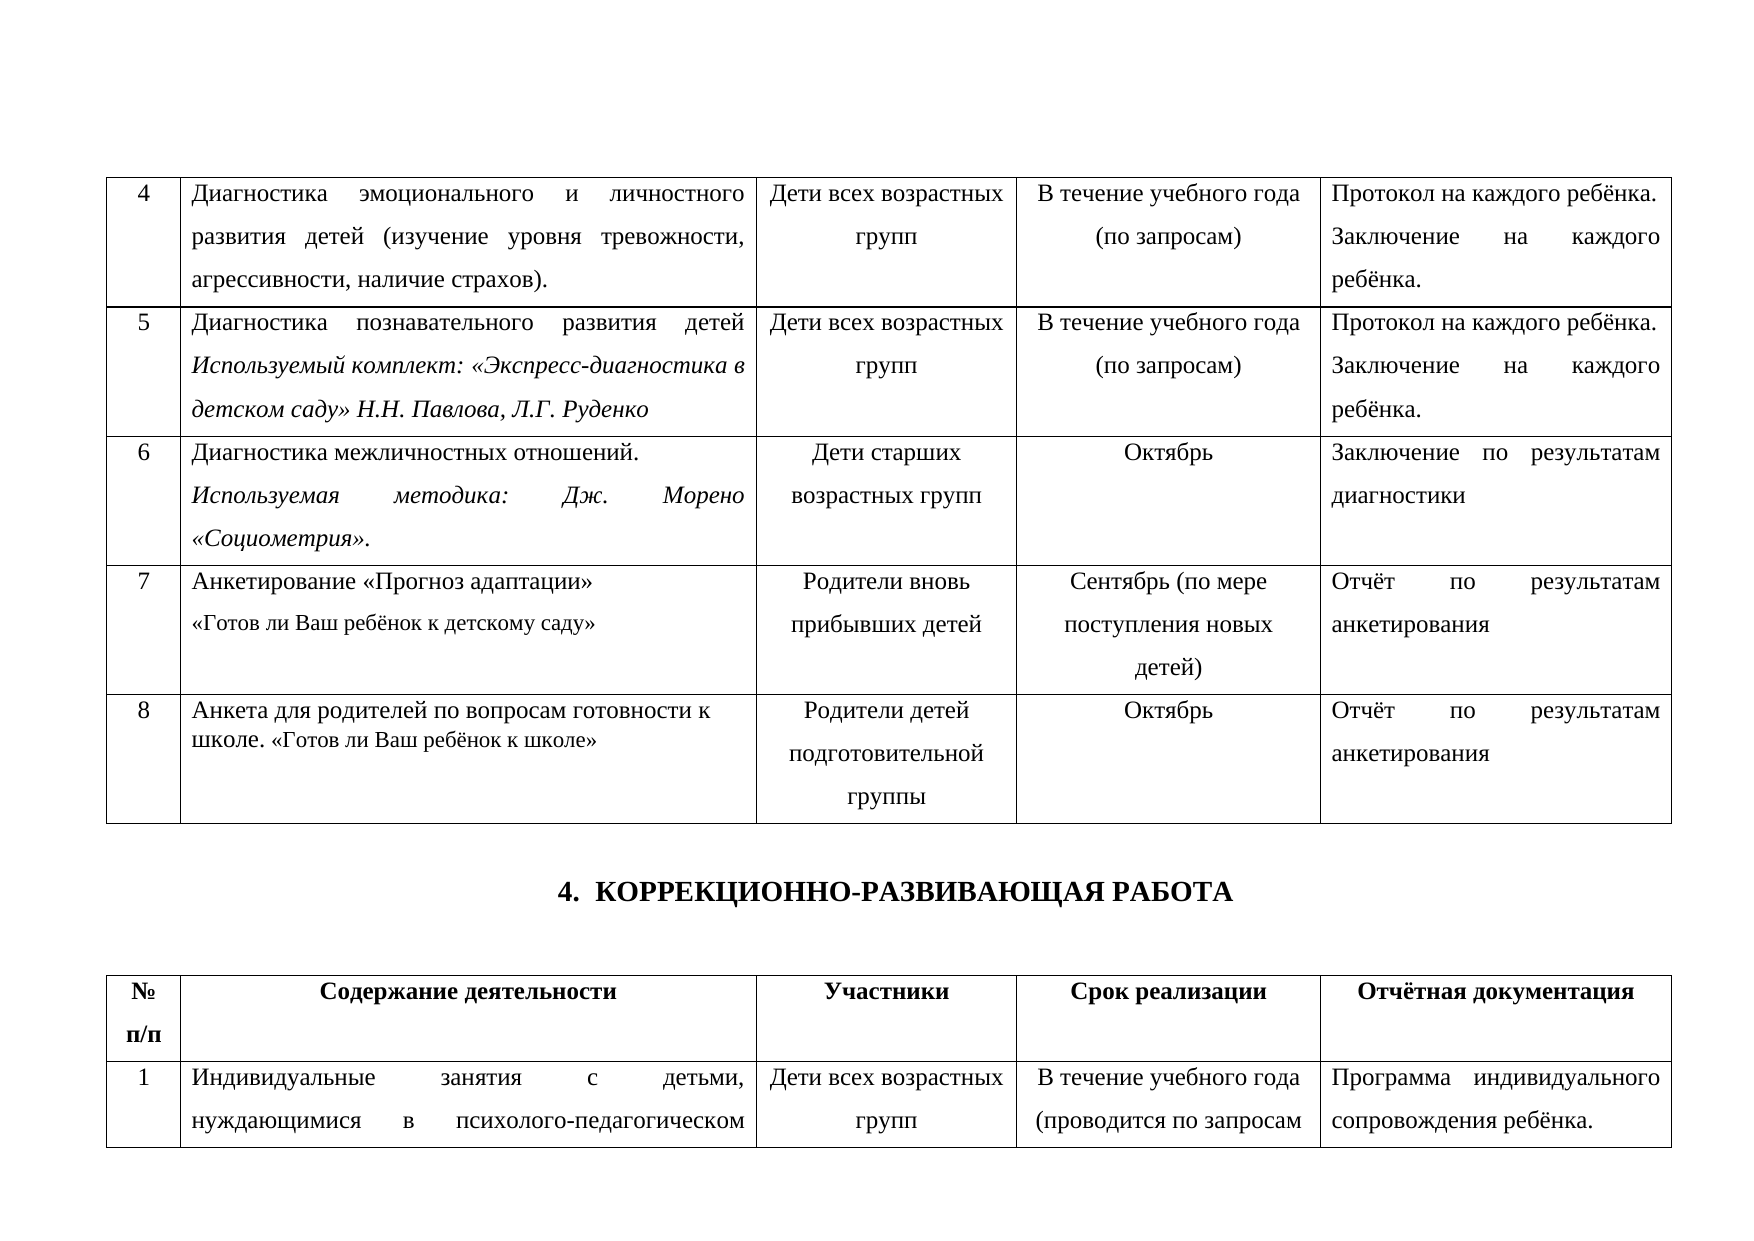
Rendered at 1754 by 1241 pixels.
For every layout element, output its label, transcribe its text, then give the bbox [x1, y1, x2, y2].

table_cell В течение учебного года (по запросам) [1017, 178, 1320, 306]
table_header Срок реализации [1017, 976, 1320, 1061]
table_cell Дети всех возрастных групп [757, 178, 1016, 306]
table_cell 1 [107, 1062, 180, 1147]
table_cell Октябрь [1017, 695, 1320, 823]
table_cell Дети всех возрастных групп [757, 308, 1016, 436]
table_cell Дети старших возрастных групп [757, 437, 1016, 565]
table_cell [1017, 1062, 1320, 1147]
table_cell Протокол на каждого ребёнка. Заключение на каждого ребёнка. [1321, 308, 1671, 436]
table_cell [1321, 178, 1671, 306]
table_cell 7 [107, 566, 180, 694]
table_cell 6 [107, 437, 180, 565]
table_header № п/п [107, 976, 180, 1061]
table_cell В течение учебного года (по запросам) [1017, 308, 1320, 436]
table_cell 8 [107, 695, 180, 823]
list КОРРЕКЦИОННО-РАЗВИВАЮЩАЯ РАБОТА [156, 874, 1636, 908]
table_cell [181, 1062, 756, 1147]
table_cell Октябрь [1017, 437, 1320, 565]
table_cell Отчёт по результатам анкетирования [1321, 695, 1671, 823]
table_header Отчётная документация [1321, 976, 1671, 1061]
table_cell Родители вновь прибывших детей [757, 566, 1016, 694]
table_cell Диагностика межличностных отношений. Используемая методика: Дж. Морено «Социометрия». [181, 437, 756, 565]
table_header Участники [757, 976, 1016, 1061]
table_cell Заключение по результатам диагностики [1321, 437, 1671, 565]
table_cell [757, 1062, 1016, 1147]
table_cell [1321, 1062, 1671, 1147]
table_cell Анкетирование «Прогноз адаптации» «Готов ли Ваш ребёнок к детскому саду» [181, 566, 756, 694]
table_cell Родители детей подготовительной группы [757, 695, 1016, 823]
table_cell Отчёт по результатам анкетирования [1321, 566, 1671, 694]
table_cell Сентябрь (по мере поступления новых детей) [1017, 566, 1320, 694]
table_cell 4 [107, 178, 180, 306]
table_cell 5 [107, 308, 180, 436]
table_cell Диагностика познавательного развития детей Используемый комплект: «Экспресс-диагностика в детском саду» Н.Н. Павлова, Л.Г. Руденко [181, 308, 756, 436]
table_cell Диагностика эмоционального и личностного развития детей (изучение уровня тревожности, агрессивности, наличие страхов). [181, 178, 756, 306]
table_cell Анкета для родителей по вопросам готовности к школе. «Готов ли Ваш ребёнок к школе» [181, 695, 756, 823]
table_header Содержание деятельности [181, 976, 756, 1061]
